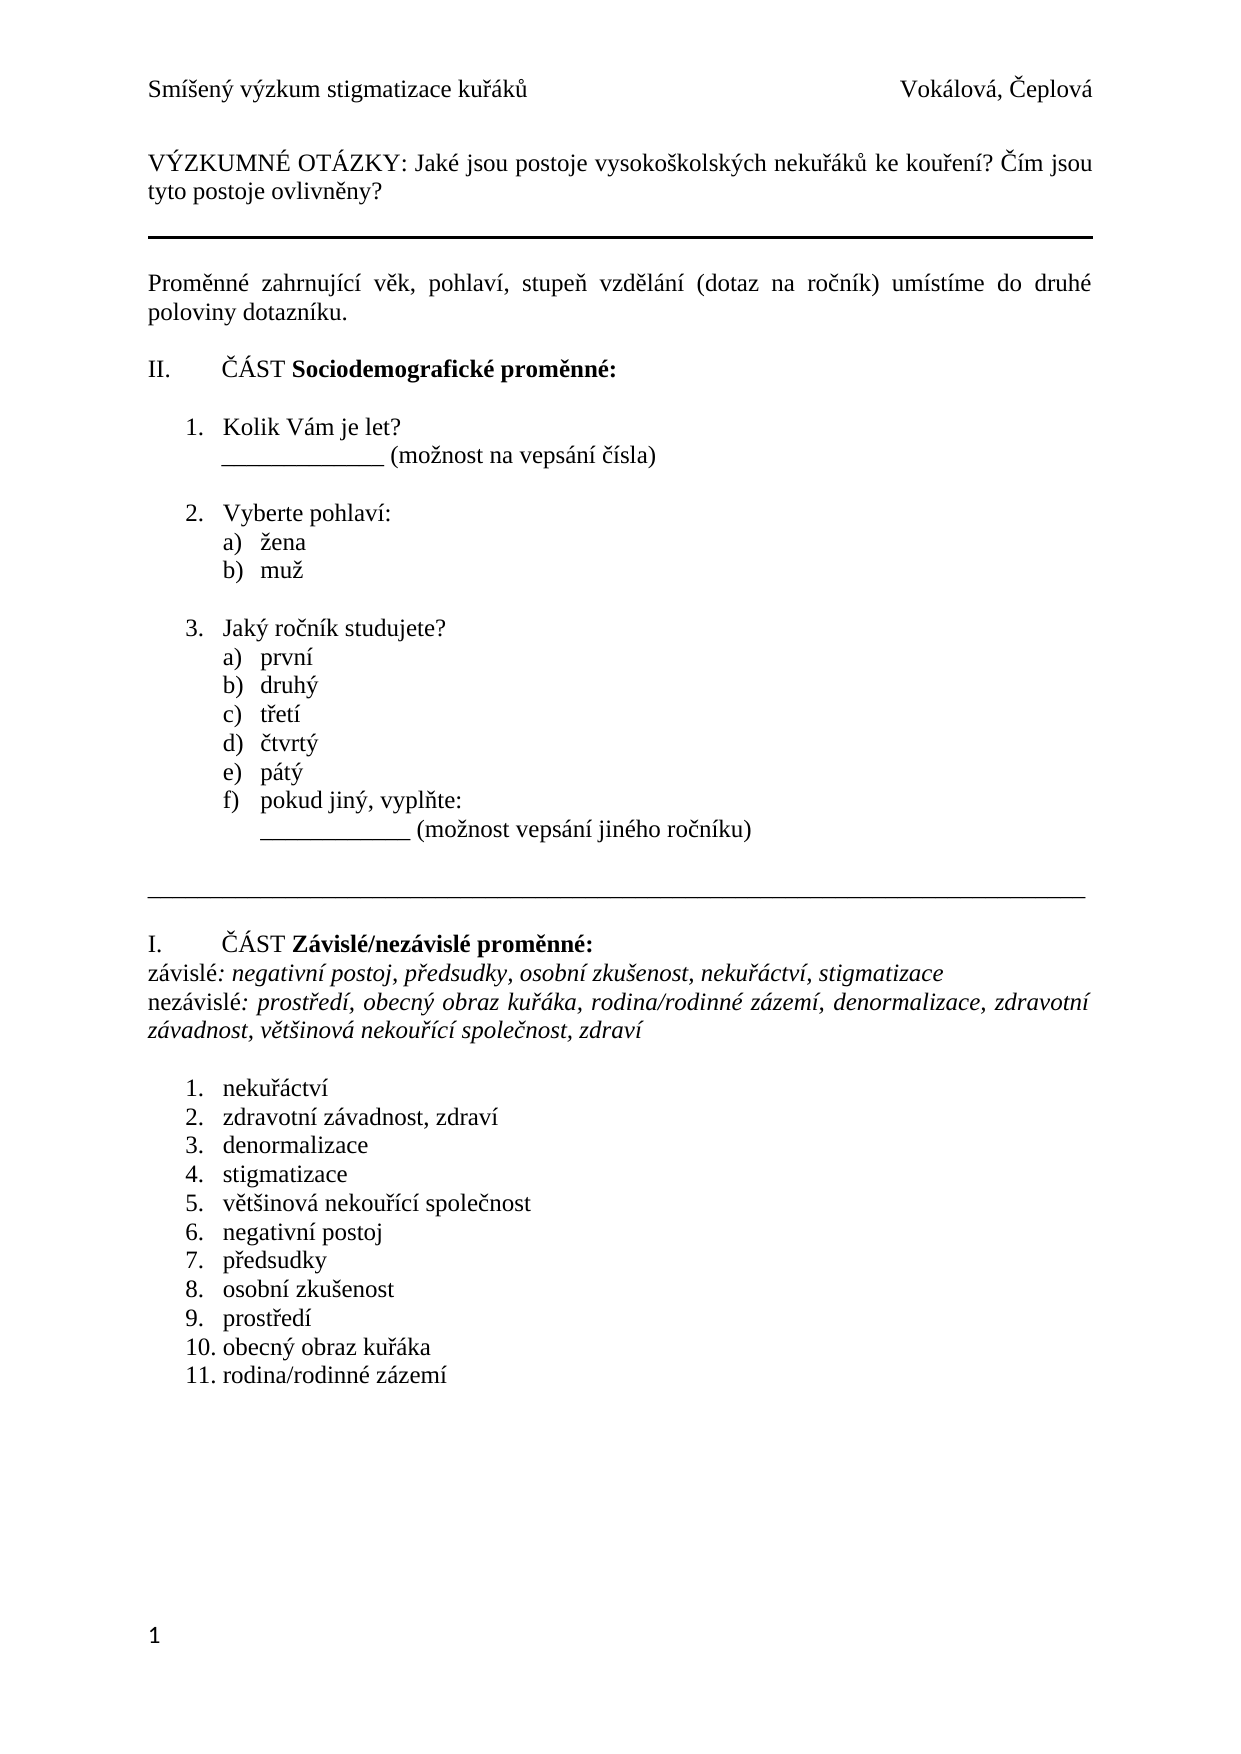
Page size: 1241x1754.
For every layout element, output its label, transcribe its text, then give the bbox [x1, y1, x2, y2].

text nezávislé: prostředí, obecný obraz kuřáka, rodina/rodinné zázemí, denormalizace, zdravotní závadnost, většinová nekouřící společnost, zdraví [148, 987, 1093, 1044]
list stigmatizace [185, 1159, 1093, 1188]
text Proměnné zahrnující věk, pohlaví, stupeň vzdělání (dotaz na ročník) umístíme do druhé poloviny dotazníku. [148, 268, 1093, 325]
list třetí [223, 699, 1093, 728]
list negativní postoj [185, 1217, 1093, 1245]
list muž [223, 555, 1093, 584]
text VÝZKUMNÉ OTÁZKY: Jaké jsou postoje vysokoškolských nekuřáků ke kouření? Čím jsou tyto postoje ovlivněny? [148, 148, 1093, 205]
list obecný obraz kuřáka [185, 1332, 1093, 1360]
list Kolik Vám je let? [185, 412, 1093, 440]
text _____________ (možnost na vepsání čísla) [221, 440, 1093, 469]
list nekuřáctví [185, 1073, 1093, 1102]
list většinová nekouřící společnost [185, 1188, 1093, 1217]
list Jaký ročník studujete? [185, 613, 1093, 642]
list pátý [223, 757, 1093, 785]
text II. ČÁST Sociodemografické proměnné: [148, 354, 1093, 383]
list první [223, 642, 1093, 670]
list denormalizace [185, 1130, 1093, 1159]
text ___________________________________________________________________________ [148, 872, 1093, 900]
list prostředí [185, 1303, 1093, 1332]
list pokud jiný, vyplňte: ____________ (možnost vepsání jiného ročníku) [223, 785, 1093, 843]
list osobní zkušenost [185, 1274, 1093, 1303]
list žena [223, 527, 1093, 555]
list čtvrtý [223, 728, 1093, 757]
list rodina/rodinné zázemí [185, 1360, 1093, 1389]
list Vyberte pohlaví: [185, 498, 1093, 527]
list zdravotní závadnost, zdraví [185, 1102, 1093, 1130]
text I. ČÁST Závislé/nezávislé proměnné: [148, 929, 1093, 958]
list předsudky [185, 1245, 1093, 1274]
list druhý [223, 670, 1093, 699]
text závislé: negativní postoj, předsudky, osobní zkušenost, nekuřáctví, stigmatizace [148, 958, 1093, 987]
